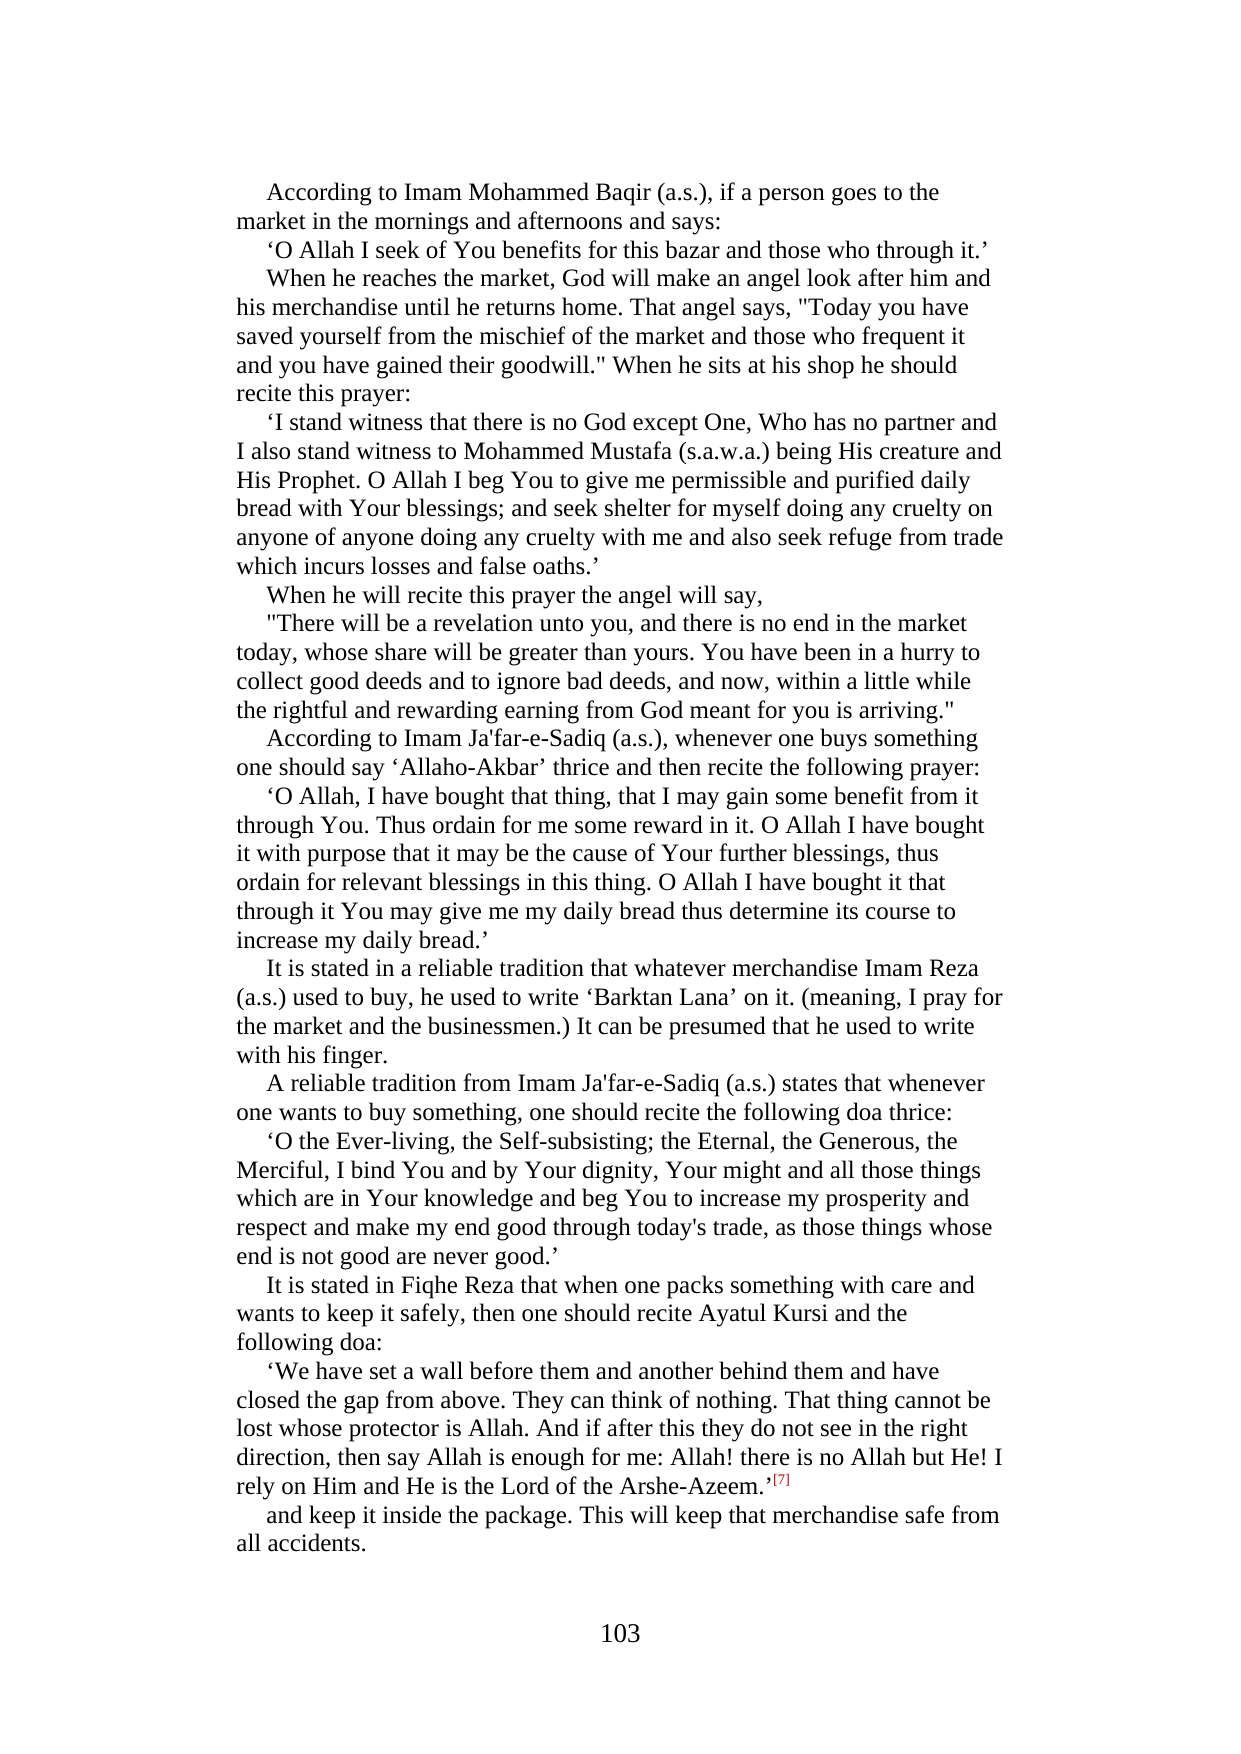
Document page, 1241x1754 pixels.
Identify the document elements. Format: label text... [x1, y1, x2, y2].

text It is stated in a reliable tradition that whatever merchandise Imam Reza (a.s.) used to buy, he used to write ‘Barktan Lana’ on it. (meaning, I pray for the market and the businessmen.) It can be presumed that he used to write with his finger. [236, 953, 1004, 1068]
text and keep it inside the package. This will keep that merchandise safe from all accidents. [236, 1500, 1004, 1557]
text ‘O Allah I seek of You benefits for this bazar and those who through it.’ [236, 235, 1004, 263]
text It is stated in Fiqhe Reza that when one packs something with care and wants to keep it safely, then one should recite Ayatul Kursi and the following doa: [236, 1270, 1004, 1356]
text When he will recite this prayer the angel will say, [236, 580, 1004, 608]
text ‘O the Ever-living, the Self-subsisting; the Eternal, the Generous, the Merciful, I bind You and by Your dignity, Your might and all those things which are in Your knowledge and beg You to increase my prosperity and respect and make my end good through today's trade, as those things whose end is not good are never good.’ [236, 1126, 1004, 1270]
text ‘We have set a wall before them and another behind them and have closed the gap from above. They can think of nothing. That thing cannot be lost whose protector is Allah. And if after this they do not see in the right direction, then say Allah is enough for me: Allah! there is no Allah but He! I rely on Him and He is the Lord of the Arshe-Azeem.’[7] [236, 1356, 1004, 1500]
text According to Imam Ja'far-e-Sadiq (a.s.), whenever one buys something one should say ‘Allaho-Akbar’ thrice and then recite the following prayer: [236, 723, 1004, 781]
text According to Imam Mohammed Baqir (a.s.), if a person goes to the market in the mornings and afternoons and says: [236, 177, 1004, 235]
text ‘O Allah, I have bought that thing, that I may gain some benefit from it through You. Thus ordain for me some reward in it. O Allah I have bought it with purpose that it may be the cause of Your further blessings, thus ordain for relevant blessings in this thing. O Allah I have bought it that through it You may give me my daily bread thus determine its course to increase my daily bread.’ [236, 781, 1004, 953]
text A reliable tradition from Imam Ja'far-e-Sadiq (a.s.) states that whenever one wants to buy something, one should recite the following doa thrice: [236, 1068, 1004, 1126]
text When he reaches the market, God will make an angel look after him and his merchandise until he returns home. That angel says, "Today you have saved yourself from the mischief of the market and those who frequent it and you have gained their goodwill." When he sits at his shop he should recite this prayer: [236, 263, 1004, 407]
text ‘I stand witness that there is no God except One, Who has no partner and I also stand witness to Mohammed Mustafa (s.a.w.a.) being His creature and His Prophet. O Allah I beg You to give me permissible and purified daily bread with Your blessings; and seek shelter for myself doing any cruelty on anyone of anyone doing any cruelty with me and also seek refuge from trade which incurs losses and false oaths.’ [236, 407, 1004, 580]
text "There will be a revelation unto you, and there is no end in the market today, whose share will be greater than yours. You have been in a hurry to collect good deeds and to ignore bad deeds, and now, within a little while the rightful and rewarding earning from God meant for you is arriving." [236, 608, 1004, 723]
